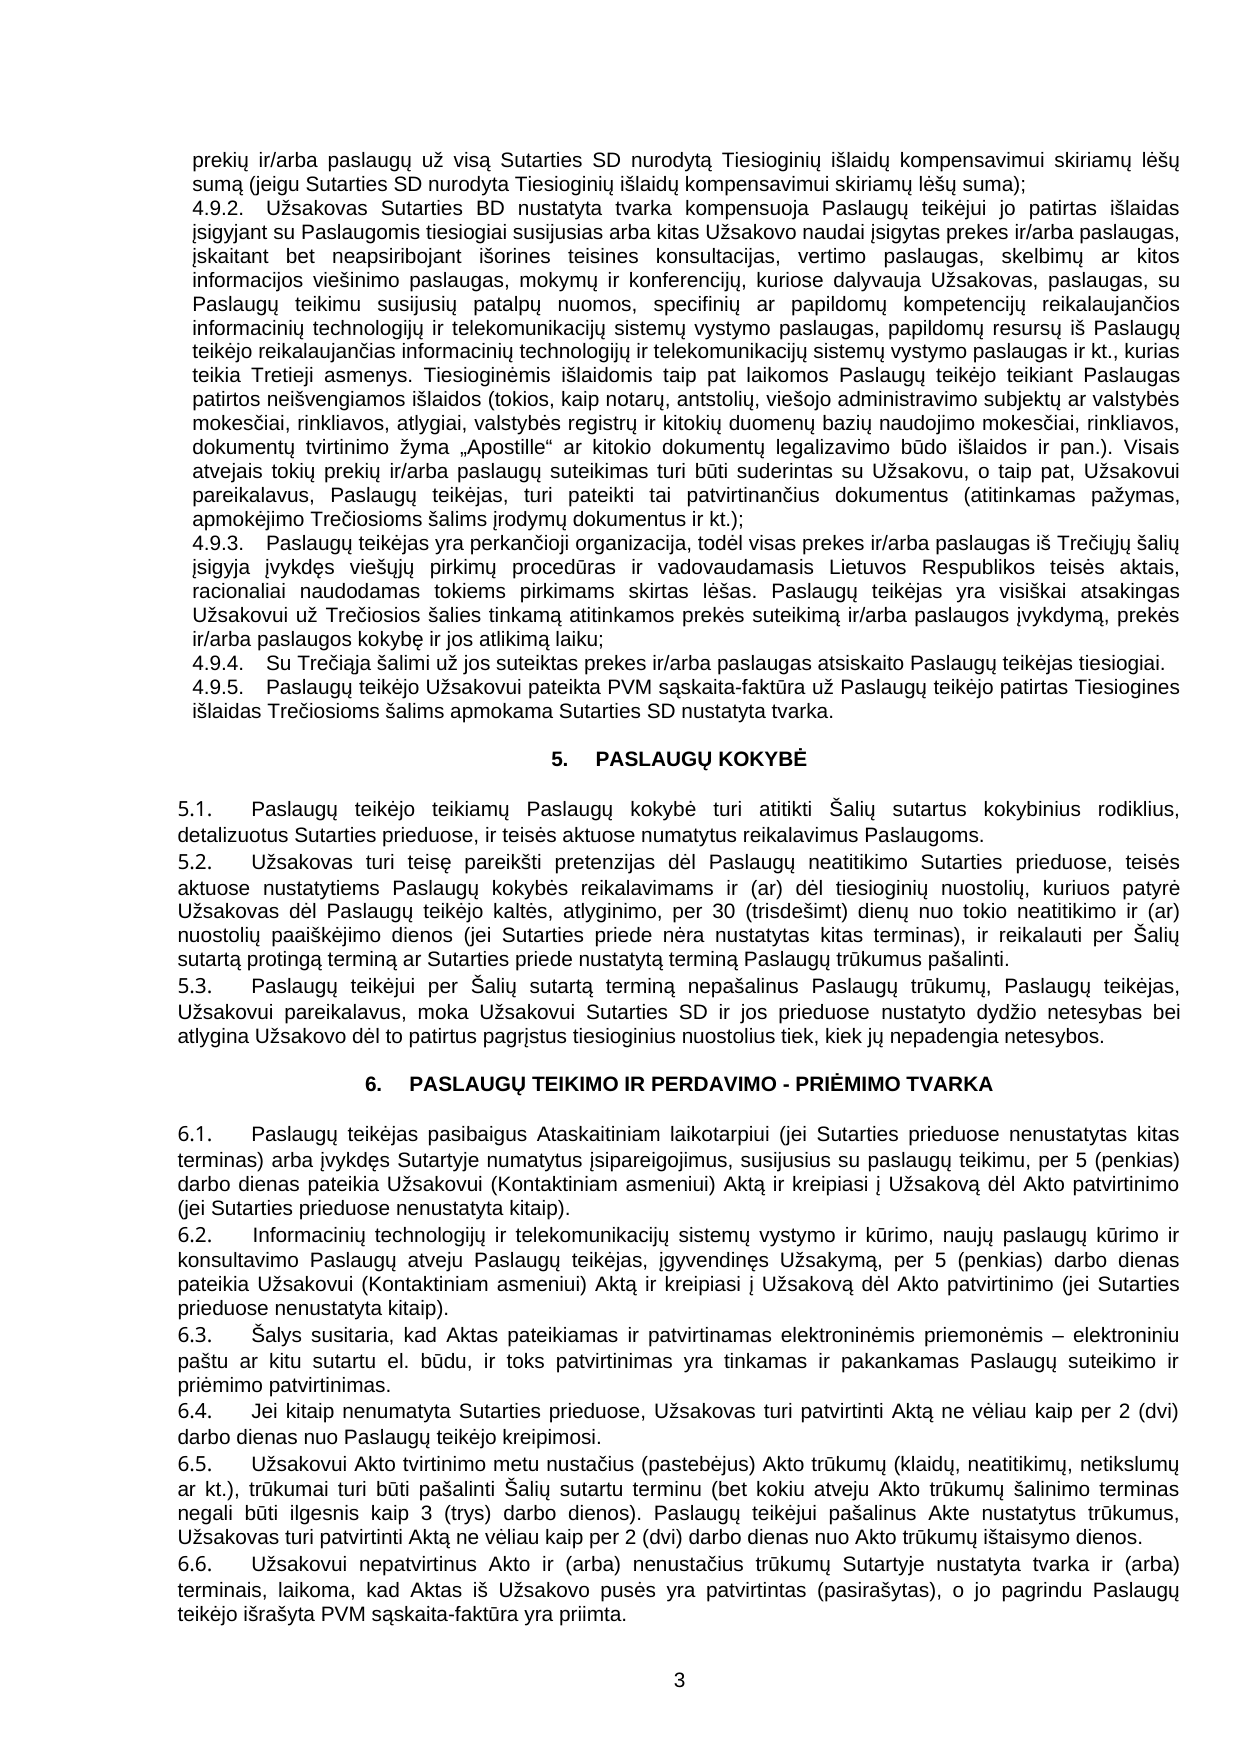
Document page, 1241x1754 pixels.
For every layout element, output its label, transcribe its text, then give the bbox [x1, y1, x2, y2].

list PASLAUGŲ KOKYBĖ [177, 747, 1181, 771]
list Užsakovas Sutarties BD nustatyta tvarka kompensuoja Paslaugų teikėjui jo patirtas išlaidas įsigyjant su Paslaugomis tiesiogiai susijusias arba kitas Užsakovo naudai įsigytas prekes ir/arba paslaugas, įskaitant bet neapsiribojant išorines teisines konsultacijas, vertimo paslaugas, skelbimų ar kitos informacijos viešinimo paslaugas, mokymų ir konferencijų, kuriose dalyvauja Užsakovas, paslaugas, su Paslaugų teikimu susijusių patalpų nuomos, specifinių ar papildomų kompetencijų reikalaujančios informacinių technologijų ir telekomunikacijų sistemų vystymo paslaugas, papildomų resursų iš Paslaugų teikėjo reikalaujančias informacinių technologijų ir telekomunikacijų sistemų vystymo paslaugas ir kt., kurias teikia Tretieji asmenys. Tiesioginėmis išlaidomis taip pat laikomos Paslaugų teikėjo teikiant Paslaugas patirtos neišvengiamos išlaidos (tokios, kaip notarų, antstolių, viešojo administravimo subjektų ar valstybės mokesčiai, rinkliavos, atlygiai, valstybės registrų ir kitokių duomenų bazių naudojimo mokesčiai, rinkliavos, dokumentų tvirtinimo žyma „Apostille“ ar kitokio dokumentų legalizavimo būdo išlaidos ir pan.). Visais atvejais tokių prekių ir/arba paslaugų suteikimas turi būti suderintas su Užsakovu, o taip pat, Užsakovui pareikalavus, Paslaugų teikėjas, turi pateikti tai patvirtinančius dokumentus (atitinkamas pažymas, apmokėjimo Trečiosioms šalims įrodymų dokumentus ir kt.); [192, 196, 1181, 531]
list Informacinių technologijų ir telekomunikacijų sistemų vystymo ir kūrimo, naujų paslaugų kūrimo ir konsultavimo Paslaugų atveju Paslaugų teikėjas, įgyvendinęs Užsakymą, per 5 (penkias) darbo dienas pateikia Užsakovui (Kontaktiniam asmeniui) Aktą ir kreipiasi į Užsakovą dėl Akto patvirtinimo (jei Sutarties prieduose nenustatyta kitaip). [177, 1220, 1181, 1320]
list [192, 148, 1181, 196]
list Paslaugų teikėjo Užsakovui pateikta PVM sąskaita-faktūra už Paslaugų teikėjo patirtas Tiesiogines išlaidas Trečiosioms šalims apmokama Sutarties SD nustatyta tvarka. [192, 675, 1181, 723]
list Užsakovui Akto tvirtinimo metu nustačius (pastebėjus) Akto trūkumų (klaidų, neatitikimų, netikslumų ar kt.), trūkumai turi būti pašalinti Šalių sutartu terminu (bet kokiu atveju Akto trūkumų šalinimo terminas negali būti ilgesnis kaip 3 (trys) darbo dienos). Paslaugų teikėjui pašalinus Akte nustatytus trūkumus, Užsakovas turi patvirtinti Aktą ne vėliau kaip per 2 (dvi) darbo dienas nuo Akto trūkumų ištaisymo dienos. [177, 1449, 1181, 1549]
list Jei kitaip nenumatyta Sutarties prieduose, Užsakovas turi patvirtinti Aktą ne vėliau kaip per 2 (dvi) darbo dienas nuo Paslaugų teikėjo kreipimosi. [177, 1396, 1181, 1449]
list Paslaugų teikėjo teikiamų Paslaugų kokybė turi atitikti Šalių sutartus kokybinius rodiklius, detalizuotus Sutarties prieduose, ir teisės aktuose numatytus reikalavimus Paslaugoms. [177, 794, 1181, 847]
list PASLAUGŲ TEIKIMO IR PERDAVIMO - PRIĖMIMO TVARKA [177, 1072, 1181, 1096]
list Paslaugų teikėjui per Šalių sutartą terminą nepašalinus Paslaugų trūkumų, Paslaugų teikėjas, Užsakovui pareikalavus, moka Užsakovui Sutarties SD ir jos prieduose nustatyto dydžio netesybas bei atlygina Užsakovo dėl to patirtus pagrįstus tiesioginius nuostolius tiek, kiek jų nepadengia netesybos. [177, 971, 1181, 1048]
list Šalys susitaria, kad Aktas pateikiamas ir patvirtinamas elektroninėmis priemonėmis – elektroniniu paštu ar kitu sutartu el. būdu, ir toks patvirtinimas yra tinkamas ir pakankamas Paslaugų suteikimo ir priėmimo patvirtinimas. [177, 1320, 1181, 1396]
list Su Trečiąja šalimi už jos suteiktas prekes ir/arba paslaugas atsiskaito Paslaugų teikėjas tiesiogiai. [192, 651, 1181, 675]
list Paslaugų teikėjas pasibaigus Ataskaitiniam laikotarpiui (jei Sutarties prieduose nenustatytas kitas terminas) arba įvykdęs Sutartyje numatytus įsipareigojimus, susijusius su paslaugų teikimu, per 5 (penkias) darbo dienas pateikia Užsakovui (Kontaktiniam asmeniui) Aktą ir kreipiasi į Užsakovą dėl Akto patvirtinimo (jei Sutarties prieduose nenustatyta kitaip). [177, 1119, 1181, 1220]
list Paslaugų teikėjas yra perkančioji organizacija, todėl visas prekes ir/arba paslaugas iš Trečiųjų šalių įsigyja įvykdęs viešųjų pirkimų procedūras ir vadovaudamasis Lietuvos Respublikos teisės aktais, racionaliai naudodamas tokiems pirkimams skirtas lėšas. Paslaugų teikėjas yra visiškai atsakingas Užsakovui už Trečiosios šalies tinkamą atitinkamos prekės suteikimą ir/arba paslaugos įvykdymą, prekės ir/arba paslaugos kokybę ir jos atlikimą laiku; [192, 531, 1181, 651]
list Užsakovas turi teisę pareikšti pretenzijas dėl Paslaugų neatitikimo Sutarties prieduose, teisės aktuose nustatytiems Paslaugų kokybės reikalavimams ir (ar) dėl tiesioginių nuostolių, kuriuos patyrė Užsakovas dėl Paslaugų teikėjo kaltės, atlyginimo, per 30 (trisdešimt) dienų nuo tokio neatitikimo ir (ar) nuostolių paaiškėjimo dienos (jei Sutarties priede nėra nustatytas kitas terminas), ir reikalauti per Šalių sutartą protingą terminą ar Sutarties priede nustatytą terminą Paslaugų trūkumus pašalinti. [177, 847, 1181, 971]
list Užsakovui nepatvirtinus Akto ir (arba) nenustačius trūkumų Sutartyje nustatyta tvarka ir (arba) terminais, laikoma, kad Aktas iš Užsakovo pusės yra patvirtintas (pasirašytas), o jo pagrindu Paslaugų teikėjo išrašyta PVM sąskaita-faktūra yra priimta. [177, 1549, 1181, 1626]
